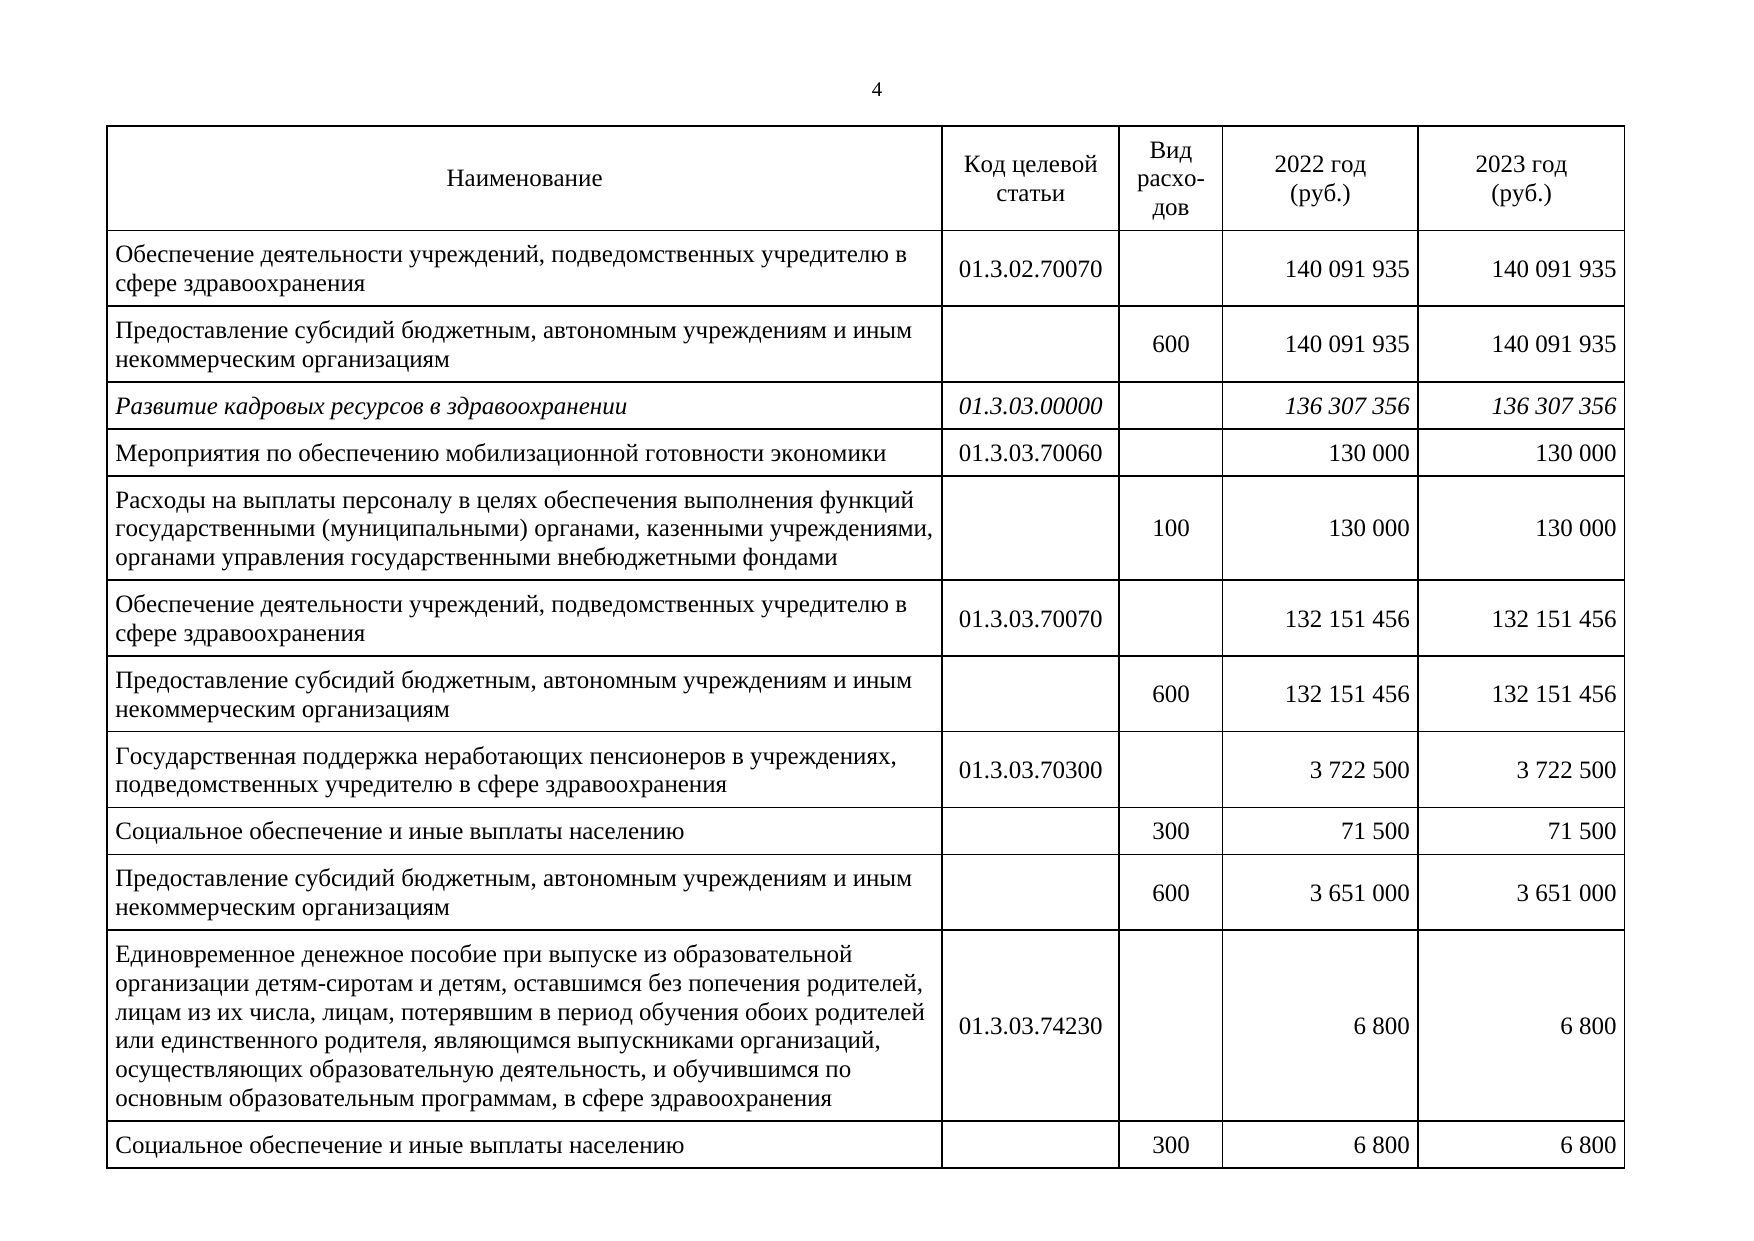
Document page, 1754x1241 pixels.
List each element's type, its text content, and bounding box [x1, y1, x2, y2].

table_cell [943, 307, 1118, 381]
table_header [943, 127, 1118, 229]
table_cell 71 500 [1419, 808, 1624, 853]
table_cell [1120, 732, 1222, 807]
table_cell 600 [1120, 307, 1222, 381]
table_cell Предоставление субсидий бюджетным, автономным учреждениям и иным некоммерческим организациям [108, 657, 941, 731]
table_cell 130 000 [1223, 477, 1417, 579]
table_header [1223, 127, 1417, 229]
table_cell Обеспечение деятельности учреждений, подведомственных учредителю в сфере здравоохранения [108, 231, 941, 305]
table_cell [1120, 383, 1222, 428]
table_cell 300 [1120, 808, 1222, 853]
table_header [1120, 127, 1222, 229]
table_cell 3 651 000 [1419, 855, 1624, 929]
table_cell [1120, 430, 1222, 475]
table_cell Мероприятия по обеспечению мобилизационной готовности экономики [108, 430, 941, 475]
table_cell Социальное обеспечение и иные выплаты населению [108, 808, 941, 853]
table_cell 100 [1120, 477, 1222, 579]
table_cell [943, 657, 1118, 731]
table_cell 140 091 935 [1419, 307, 1624, 381]
table_cell 3 651 000 [1223, 855, 1417, 929]
table_cell 01.3.03.70070 [943, 581, 1118, 655]
table_cell 140 091 935 [1223, 307, 1417, 381]
table_cell Расходы на выплаты персоналу в целях обеспечения выполнения функций государственными (муниципальными) органами, казенными учреждениями, органами управления государственными внебюджетными фондами [108, 477, 941, 579]
table_cell 130 000 [1419, 430, 1624, 475]
table_cell 01.3.03.70060 [943, 430, 1118, 475]
table_cell 140 091 935 [1419, 231, 1624, 305]
table_cell [943, 1122, 1118, 1167]
table_cell Социальное обеспечение и иные выплаты населению [108, 1122, 941, 1167]
table_cell [1120, 581, 1222, 655]
table_cell 6 800 [1419, 931, 1624, 1120]
table_cell 132 151 456 [1419, 581, 1624, 655]
table_cell Государственная поддержка неработающих пенсионеров в учреждениях, подведомственных учредителю в сфере здравоохранения [108, 732, 941, 807]
table_cell 01.3.02.70070 [943, 231, 1118, 305]
table_cell 6 800 [1223, 1122, 1417, 1167]
table_cell 136 307 356 [1223, 383, 1417, 428]
table_cell [943, 855, 1118, 929]
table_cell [108, 307, 941, 381]
table_cell 6 800 [1223, 931, 1417, 1120]
table_cell [1120, 931, 1222, 1120]
table_cell Развитие кадровых ресурсов в здравоохранении [108, 383, 941, 428]
table_cell 132 151 456 [1223, 581, 1417, 655]
table_cell 140 091 935 [1223, 231, 1417, 305]
table_cell Единовременное денежное пособие при выпуске из образовательной организации детям-сиротам и детям, оставшимся без попечения родителей, лицам из их числа, лицам, потерявшим в период обучения обоих родителей или единственного родителя, являющимся выпускниками организаций, осуществляющих образовательную деятельность, и обучившимся по основным образовательным программам, в сфере здравоохранения [108, 931, 941, 1120]
table_cell 3 722 500 [1223, 732, 1417, 807]
table_cell 3 722 500 [1419, 732, 1624, 807]
table_cell 600 [1120, 855, 1222, 929]
table_cell 01.3.03.74230 [943, 931, 1118, 1120]
table_cell 130 000 [1223, 430, 1417, 475]
table_cell [1120, 231, 1222, 305]
table_cell Предоставление субсидий бюджетным, автономным учреждениям и иным некоммерческим организациям [108, 855, 941, 929]
table_header [108, 127, 941, 229]
table_cell 130 000 [1419, 477, 1624, 579]
table_cell 300 [1120, 1122, 1222, 1167]
table_cell 136 307 356 [1419, 383, 1624, 428]
table_header [1419, 127, 1624, 229]
table_cell 132 151 456 [1419, 657, 1624, 731]
table_cell 600 [1120, 657, 1222, 731]
table_cell 132 151 456 [1223, 657, 1417, 731]
table_cell 6 800 [1419, 1122, 1624, 1167]
table_cell [943, 808, 1118, 853]
table_cell 01.3.03.70300 [943, 732, 1118, 807]
table_cell 01.3.03.00000 [943, 383, 1118, 428]
table_cell Обеспечение деятельности учреждений, подведомственных учредителю в сфере здравоохранения [108, 581, 941, 655]
table_cell [943, 477, 1118, 579]
table_cell 71 500 [1223, 808, 1417, 853]
